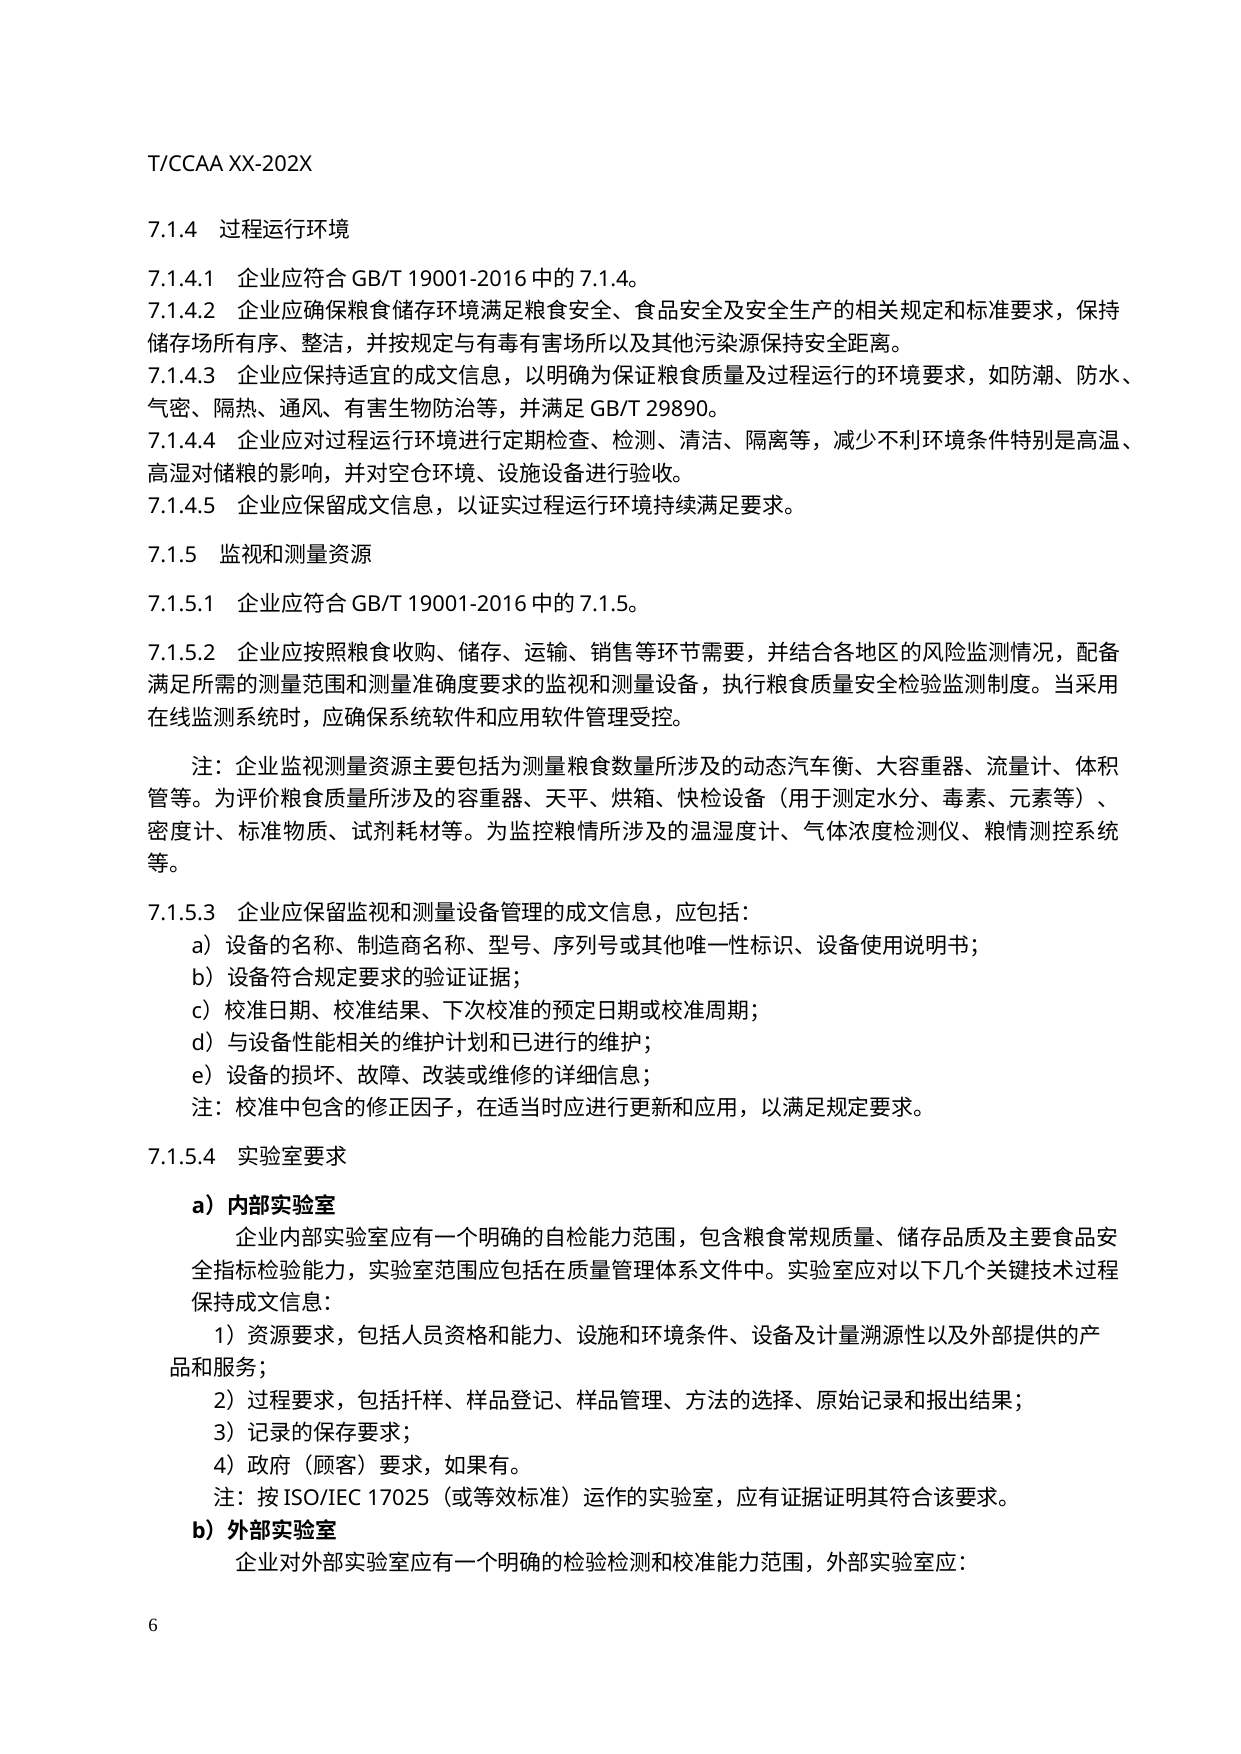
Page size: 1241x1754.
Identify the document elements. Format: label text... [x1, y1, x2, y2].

list 企业应保持适宜的成文信息，以明确为保证粮食质量及过程运行的环境要求，如防潮、防水、气密、隔热、通风、有害生物防治等，并满足GB/T 29890。 [148, 358, 1122, 423]
list 企业应符合GB/T 19001-2016中的7.1.5。 [148, 586, 1122, 618]
text 企业对外部实验室应有一个明确的检验检测和校准能力范围，外部实验室应： [148, 1545, 1122, 1577]
list 记录的保存要求； [148, 1415, 1122, 1447]
list 资源要求，包括人员资格和能力、设施和环境条件、设备及计量溯源性以及外部提供的产 [148, 1317, 1122, 1350]
list a）内部实验室 [148, 1187, 1122, 1220]
list 实验室要求 [148, 1139, 1122, 1171]
list 校准日期、校准结果、下次校准的预定日期或校准周期； [148, 992, 1122, 1025]
text 监视和测量资源 [148, 537, 1122, 569]
list 企业内部实验室应有一个明确的自检能力范围，包含粮食常规质量、储存品质及主要食品安全指标检验能力，实验室范围应包括在质量管理体系文件中。实验室应对以下几个关键技术过程保持成文信息： [191, 1220, 1122, 1317]
text b）外部实验室 [148, 1512, 1122, 1545]
list 设备的名称、制造商名称、型号、序列号或其他唯一性标识、设备使用说明书； [148, 927, 1122, 960]
list 企业应保留监视和测量设备管理的成文信息，应包括： [148, 895, 1122, 927]
list 注：企业监视测量资源主要包括为测量粮食数量所涉及的动态汽车衡、大容重器、流量计、体积管等。为评价粮食质量所涉及的容重器、天平、烘箱、快检设备（用于测定水分、毒素、元素等）、密度计、标准物质、试剂耗材等。为监控粮情所涉及的温湿度计、气体浓度检测仪、粮情测控系统等。 [148, 748, 1122, 878]
list 企业应对过程运行环境进行定期检查、检测、清洁、隔离等，减少不利环境条件特别是高温、高湿对储粮的影响，并对空仓环境、设施设备进行验收。 [148, 423, 1122, 488]
list 品和服务； [148, 1350, 1122, 1382]
list 设备符合规定要求的验证证据； [148, 960, 1122, 992]
list 政府（顾客）要求，如果有。 [148, 1447, 1122, 1480]
text 注：校准中包含的修正因子，在适当时应进行更新和应用，以满足规定要求。 [148, 1090, 1122, 1122]
list 企业应确保粮食储存环境满足粮食安全、食品安全及安全生产的相关规定和标准要求，保持储存场所有序、整洁，并按规定与有毒有害场所以及其他污染源保持安全距离。 [148, 293, 1122, 358]
list 过程要求，包括扦样、样品登记、样品管理、方法的选择、原始记录和报出结果； [148, 1382, 1122, 1415]
text 过程运行环境 [148, 212, 1122, 244]
list 企业应保留成文信息，以证实过程运行环境持续满足要求。 [148, 488, 1122, 521]
list 与设备性能相关的维护计划和已进行的维护； [148, 1025, 1122, 1057]
text 注：按ISO/IEC 17025（或等效标准）运作的实验室，应有证据证明其符合该要求。 [148, 1480, 1122, 1512]
list 设备的损坏、故障、改装或维修的详细信息； [148, 1057, 1122, 1090]
list 企业应符合GB/T 19001-2016中的7.1.4。 [148, 261, 1122, 293]
list 企业应按照粮食收购、储存、运输、销售等环节需要，并结合各地区的风险监测情况，配备满足所需的测量范围和测量准确度要求的监视和测量设备，执行粮食质量安全检验监测制度。当采用在线监测系统时，应确保系统软件和应用软件管理受控。 [148, 634, 1122, 732]
